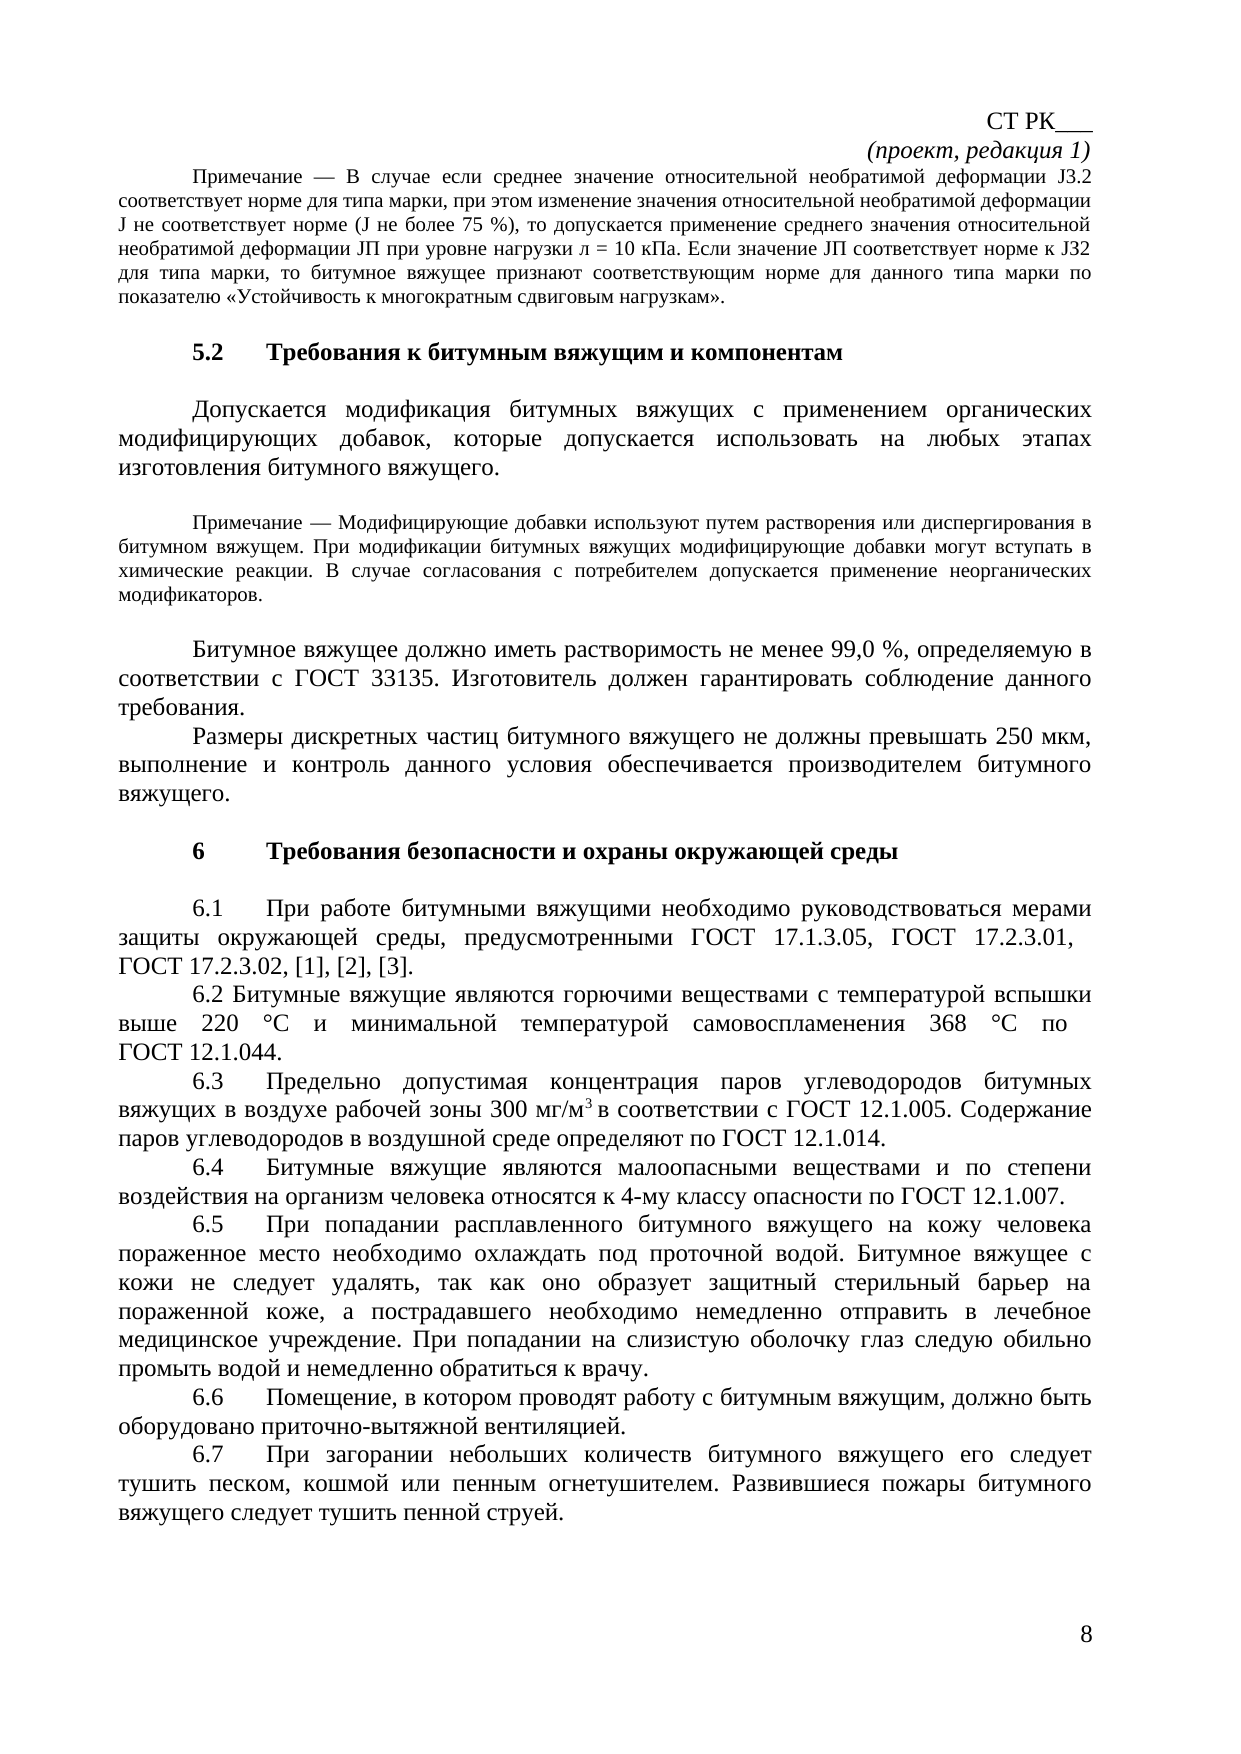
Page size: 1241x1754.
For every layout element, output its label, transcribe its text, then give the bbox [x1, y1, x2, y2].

text 6.1 При работе битумными вяжущими необходимо руководствоваться мерами защиты окружающей среды, предусмотренными ГОСТ 17.1.3.05, ГОСТ 17.2.3.01, ГОСТ 17.2.3.02, [1], [2], [3]. [118, 893, 1092, 979]
text 6 Требования безопасности и охраны окружающей среды [118, 836, 1092, 864]
text Примечание — В случае если среднее значение относительной необратимой деформации J3.2 соответствует норме для типа марки, при этом изменение значения относительной необратимой деформации J не соответствует норме (J не более 75 %), то допускается применение среднего значения относительной необратимой деформации JП при уровне нагрузки л = 10 кПа. Если значение JП соответствует норме к ЈЗ2 для типа марки, то битумное вяжущее признают соответствующим норме для данного типа марки по показателю «Устойчивость к многократным сдвиговым нагрузкам». [118, 164, 1092, 308]
text 6.4 Битумные вяжущие являются малоопасными веществами и по степени воздействия на организм человека относятся к 4-му классу опасности по ГОСТ 12.1.007. [118, 1152, 1092, 1209]
text Размеры дискретных частиц битумного вяжущего не должны превышать 250 мкм, выполнение и контроль данного условия обеспечивается производителем битумного вяжущего. [118, 721, 1092, 807]
text 6.7 При загорании небольших количеств битумного вяжущего его следует тушить песком, кошмой или пенным огнетушителем. Развившиеся пожары битумного вяжущего следует тушить пенной струей. [118, 1439, 1092, 1526]
text Примечание — Модифицирующие добавки используют путем растворения или диспергирования в битумном вяжущем. При модификации битумных вяжущих модифицирующие добавки могут вступать в химические реакции. В случае согласования с потребителем допускается применение неорганических модификаторов. [118, 509, 1092, 606]
text 6.6 Помещение, в котором проводят работу с битумным вяжущим, должно быть оборудовано приточно-вытяжной вентиляцией. [118, 1382, 1092, 1439]
text 6.5 При попадании расплавленного битумного вяжущего на кожу человека пораженное место необходимо охлаждать под проточной водой. Битумное вяжущее с кожи не следует удалять, так как оно образует защитный стерильный барьер на пораженной коже, а пострадавшего необходимо немедленно отправить в лечебное медицинское учреждение. При попадании на слизистую оболочку глаз следую обильно промыть водой и немедленно обратиться к врачу. [118, 1209, 1092, 1382]
text Битумное вяжущее должно иметь растворимость не менее 99,0 %, определяемую в соответствии с ГОСТ 33135. Изготовитель должен гарантировать соблюдение данного требования. [118, 634, 1092, 721]
text Допускается модификация битумных вяжущих с применением органических модифицирующих добавок, которые допускается использовать на любых этапах изготовления битумного вяжущего. [118, 394, 1092, 481]
text 6.2 Битумные вяжущие являются горючими веществами с температурой вспышки выше 220 °С и минимальной температурой самовоспламенения 368 °С по ГОСТ 12.1.044. [118, 979, 1092, 1066]
text 5.2 Требования к битумным вяжущим и компонентам [118, 337, 1092, 366]
text 6.3 Предельно допустимая концентрация паров углеводородов битумных вяжущих в воздухе рабочей зоны 300 мг/м3 в соответствии с ГОСТ 12.1.005. Содержание паров углеводородов в воздушной среде определяют по ГОСТ 12.1.014. [118, 1066, 1092, 1152]
